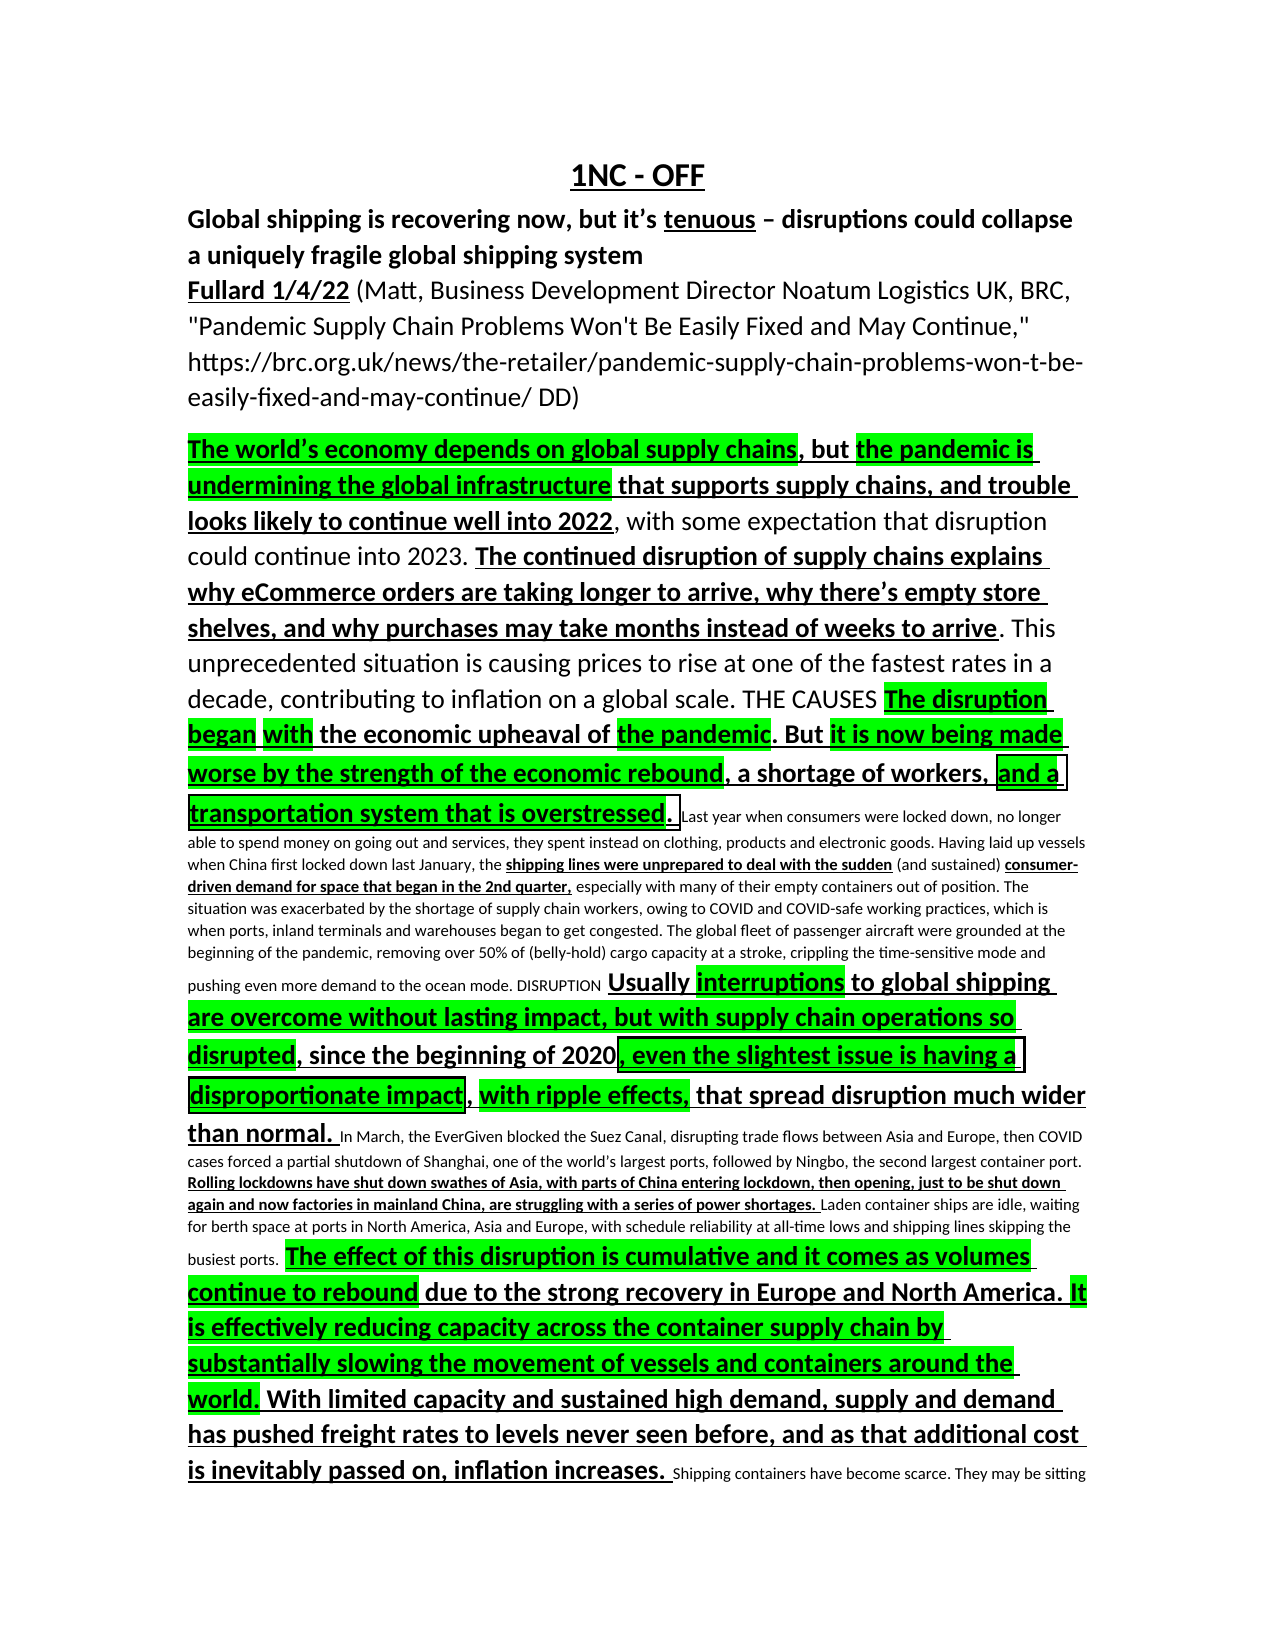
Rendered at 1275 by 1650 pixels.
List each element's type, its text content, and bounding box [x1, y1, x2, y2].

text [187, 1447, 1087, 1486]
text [187, 1304, 1087, 1446]
subtitle Global shipping is recovering now, but it’s tenuous – disruptions could collapse a uniquely fragile global shipping system [187, 202, 1087, 271]
text Fullard 1/4/22 (Matt, Business Development Director Noatum Logistics UK, BRC, "Pandemic Supply Chain Problems Won't Be Easily Fixed and May Continue," https://brc.org.uk/news/the-retailer/pandemic-supply-chain-problems-won-t-be-easily-fixed-and-may-continue/ DD) [187, 273, 1087, 413]
subtitle 1NC - OFF [187, 154, 1087, 195]
